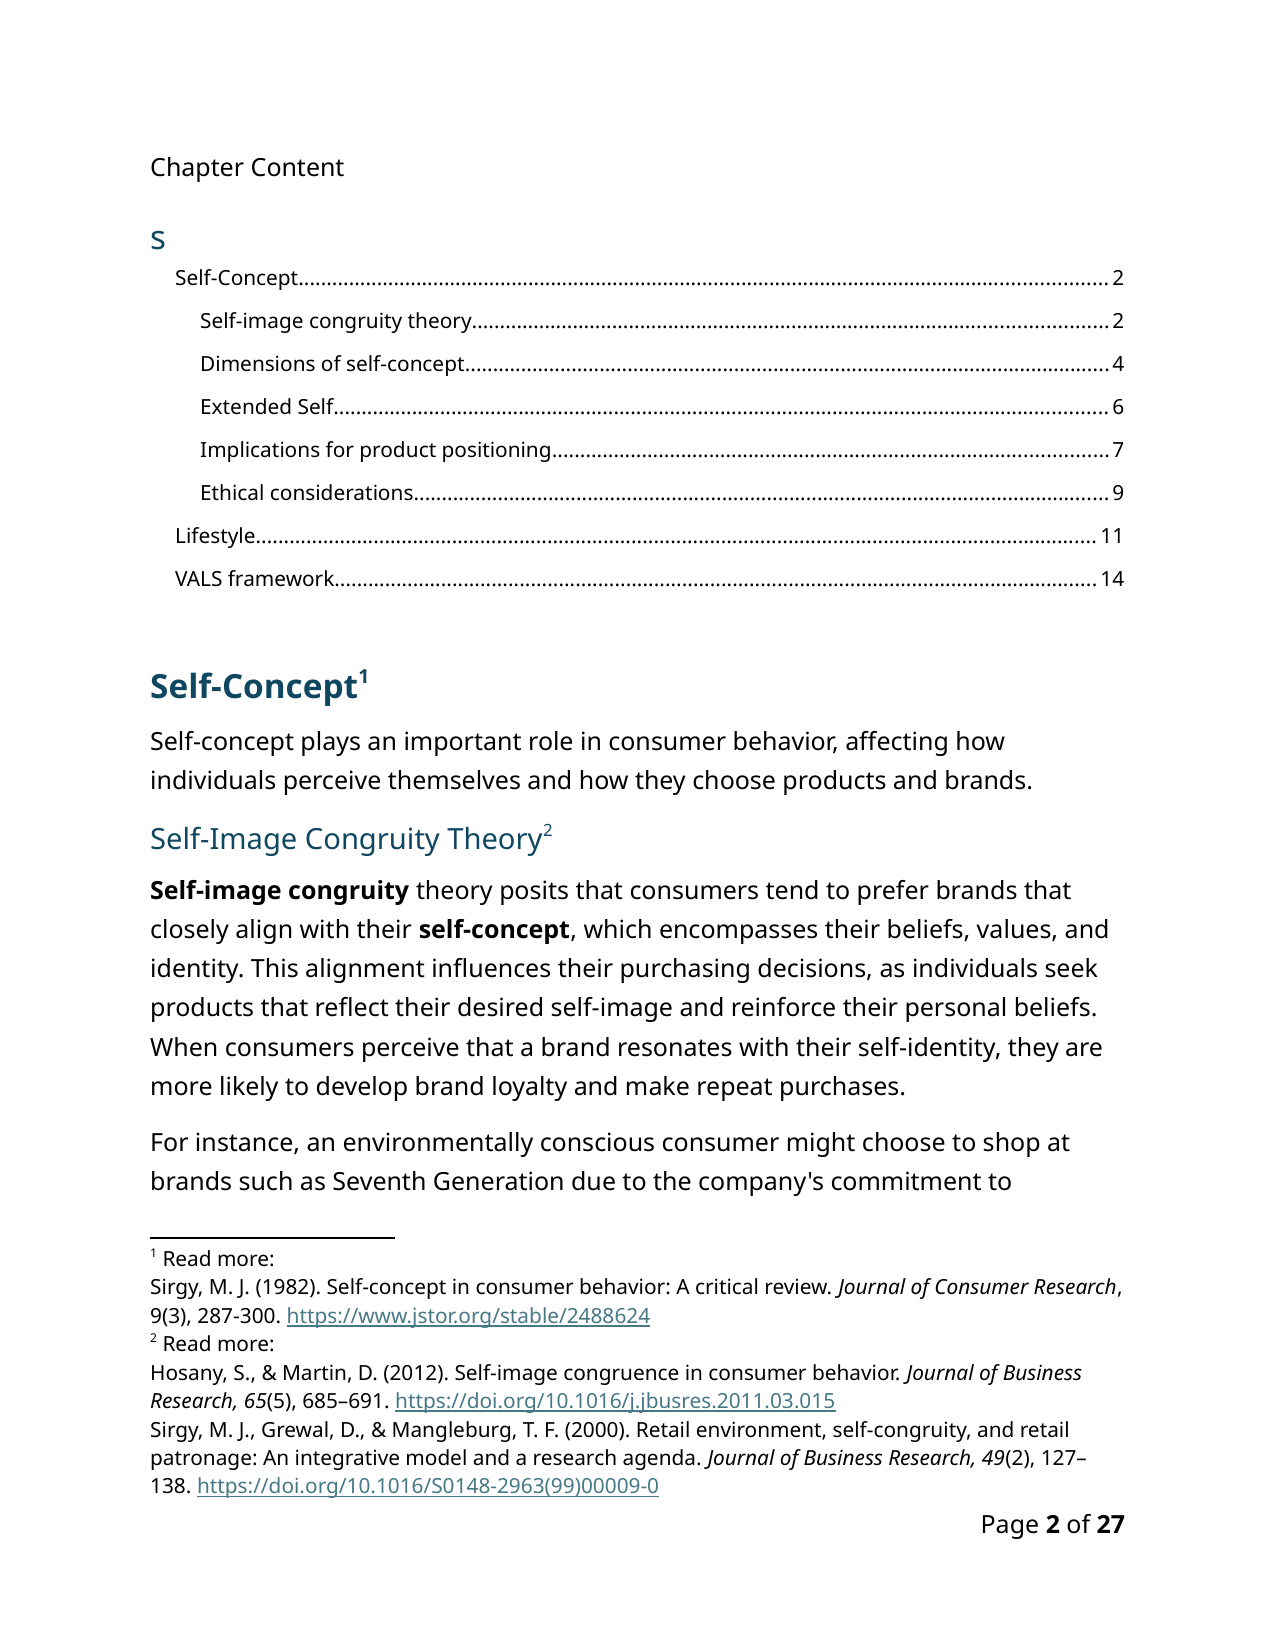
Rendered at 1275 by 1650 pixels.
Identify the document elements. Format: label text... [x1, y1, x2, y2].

subtitle Self-Image Congruity Theory [150, 819, 1125, 858]
text Self-image congruity theory posits that consumers tend to prefer brands that closely align with their self-concept, which encompasses their beliefs, values, and identity. This alignment influences their purchasing decisions, as individuals seek products that reflect their desired self-image and reinforce their personal beliefs. When consumers perceive that a brand resonates with their self-identity, they are more likely to develop brand loyalty and make repeat purchases. [150, 873, 1125, 1102]
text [150, 1124, 1125, 1197]
text Self-concept plays an important role in consumer behavior, affecting how individuals perceive themselves and how they choose products and brands. [150, 724, 1125, 797]
subtitle Self-Concept [150, 663, 1125, 708]
